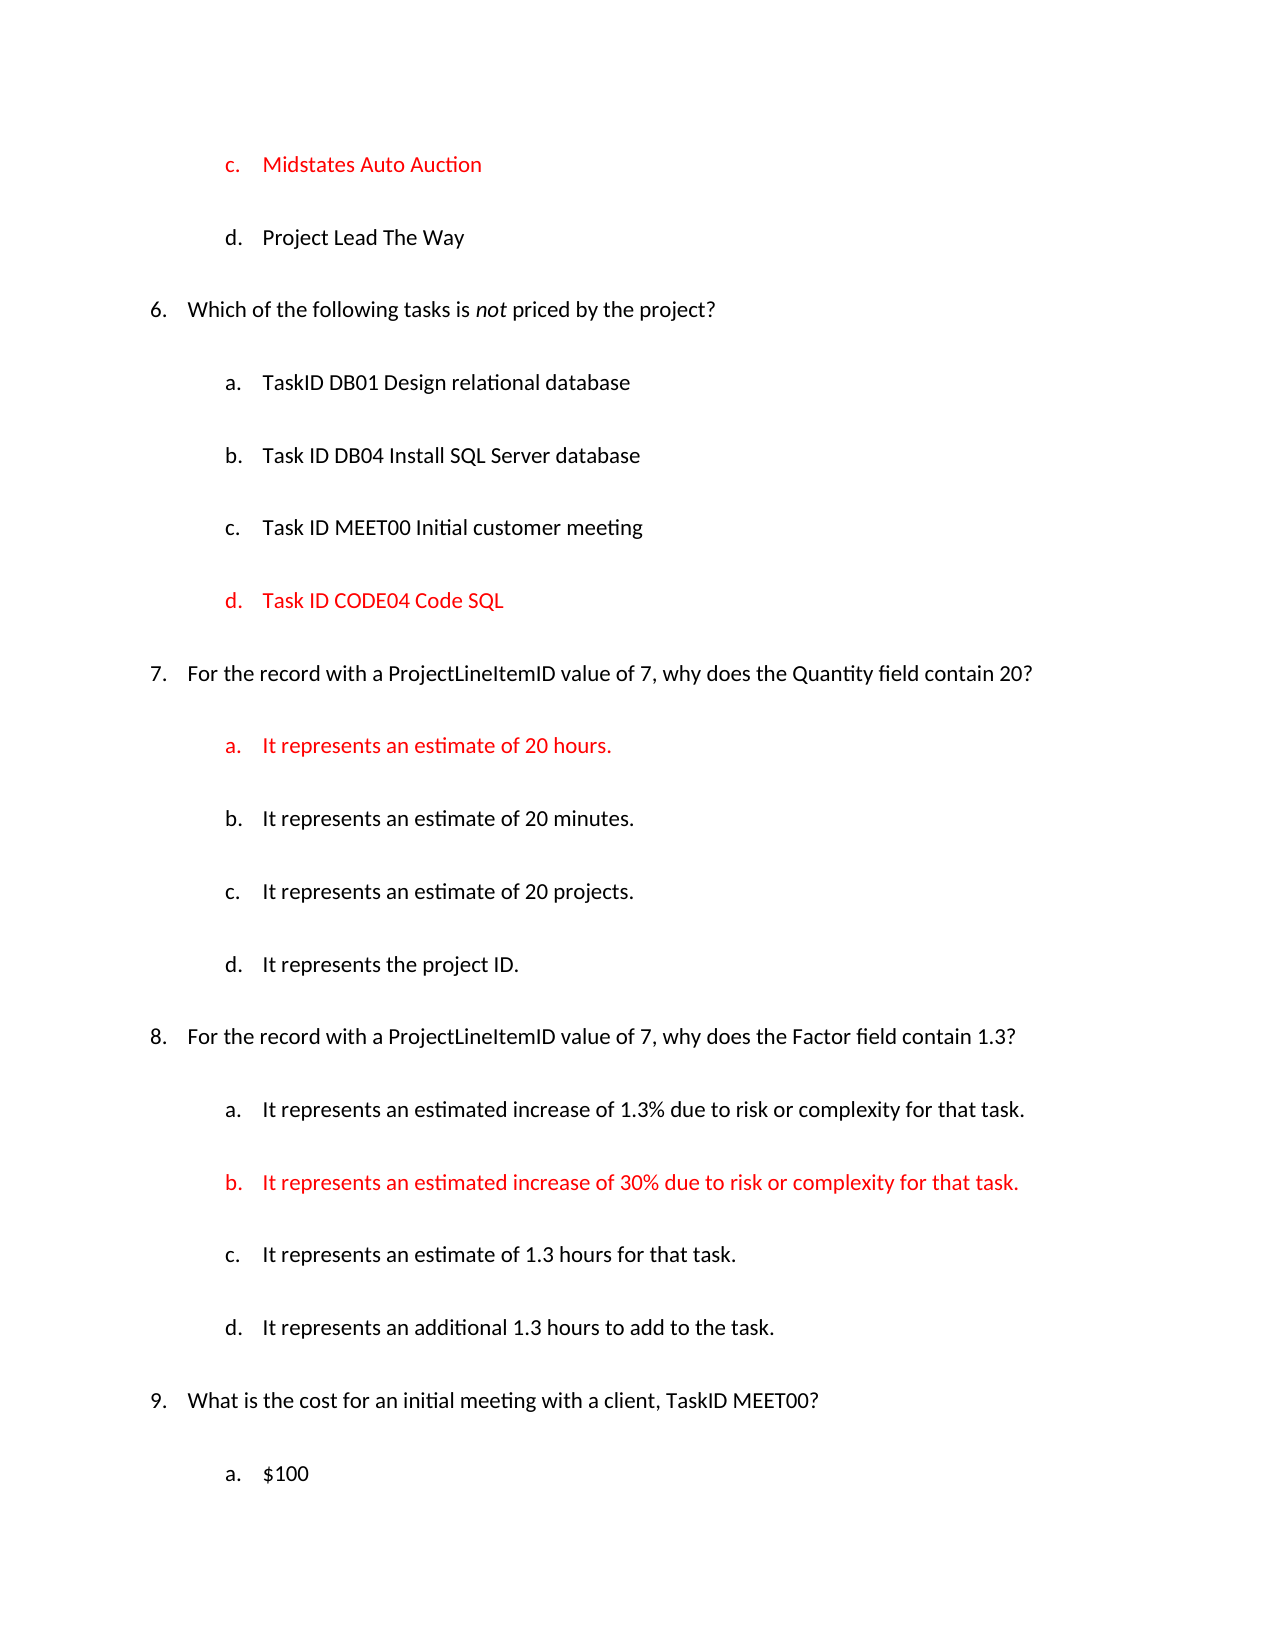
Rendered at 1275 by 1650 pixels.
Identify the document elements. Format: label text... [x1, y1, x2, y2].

list TaskID DB01 Design relational database [225, 368, 1162, 396]
list What is the cost for an initial meeting with a client, TaskID MEET00? [150, 1386, 1162, 1414]
list It represents an estimate of 20 projects. [225, 877, 1162, 905]
list For the record with a ProjectLineItemID value of 7, why does the Factor field contain 1.3? [150, 1022, 1162, 1051]
list Task ID MEET00 Initial customer meeting [225, 513, 1162, 542]
list Task ID CODE04 Code SQL [225, 586, 1162, 614]
list It represents an additional 1.3 hours to add to the task. [225, 1313, 1162, 1341]
list Which of the following tasks is not priced by the project? [150, 295, 1162, 323]
list Project Lead The Way [225, 223, 1162, 251]
list It represents an estimate of 20 minutes. [225, 804, 1162, 832]
list It represents an estimate of 1.3 hours for that task. [225, 1241, 1162, 1269]
list Midstates Auto Auction [225, 150, 1162, 178]
list It represents the project ID. [225, 950, 1162, 978]
list $100 [225, 1459, 1162, 1487]
list It represents an estimated increase of 1.3% due to risk or complexity for that task. [225, 1095, 1162, 1123]
list It represents an estimated increase of 30% due to risk or complexity for that task. [225, 1168, 1162, 1196]
list It represents an estimate of 20 hours. [225, 732, 1162, 760]
list For the record with a ProjectLineItemID value of 7, why does the Quantity field contain 20? [150, 659, 1162, 687]
list Task ID DB04 Install SQL Server database [225, 441, 1162, 469]
